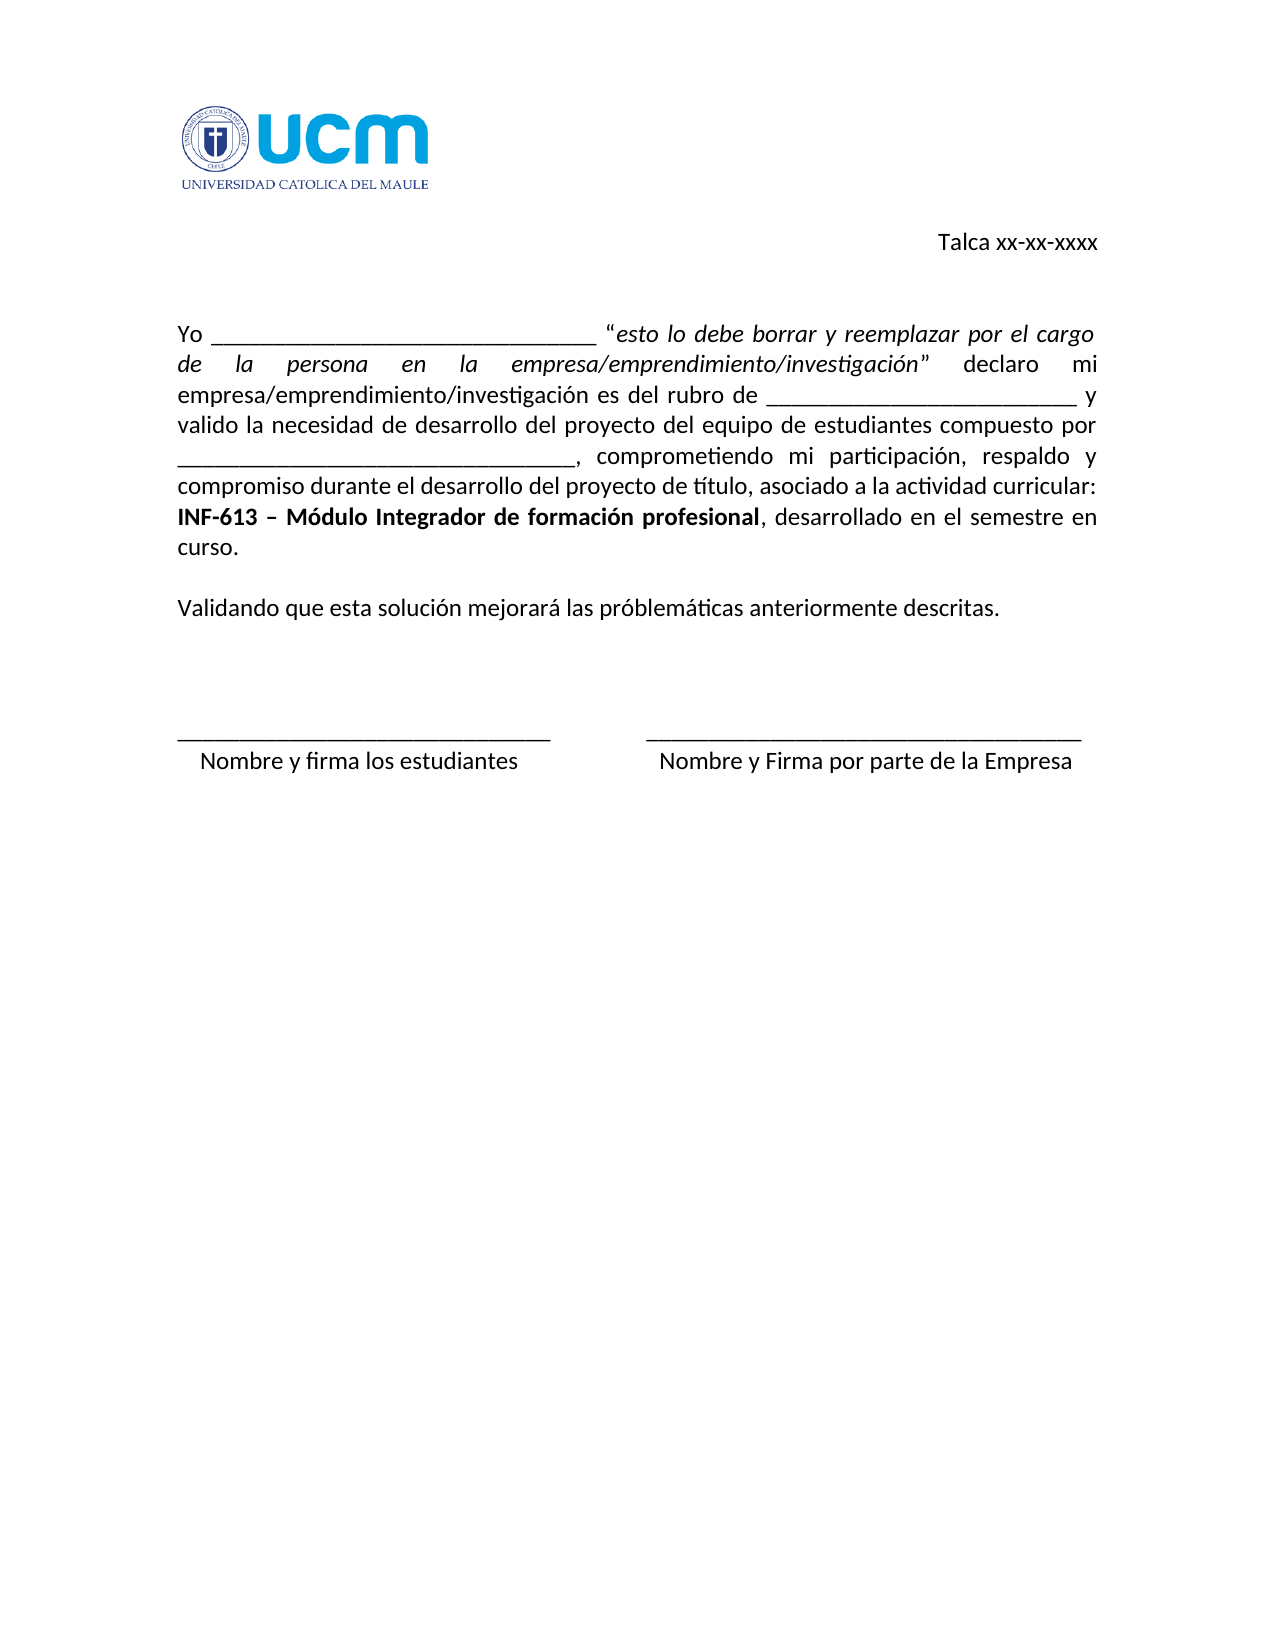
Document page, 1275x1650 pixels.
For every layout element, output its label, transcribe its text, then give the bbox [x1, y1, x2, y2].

text Talca xx-xx-xxxx [177, 226, 1098, 257]
text ______________________________ ___________________________________ [177, 715, 1098, 745]
text Nombre y firma los estudiantes Nombre y Firma por parte de la Empresa [177, 745, 1098, 776]
text Yo _______________________________ “esto lo debe borrar y reemplazar por el cargo de la persona en la empresa/emprendimiento/investigación” declaro mi empresa/emprendimiento/investigación es del rubro de _________________________ y valido la necesidad de desarrollo del proyecto del equipo de estudiantes compuesto por ________________________________, comprometiendo mi participación, respaldo y compromiso durante el desarrollo del proyecto de título, asociado a la actividad curricular: INF-613 – Módulo Integrador de formación profesional, desarrollado en el semestre en curso. [177, 318, 1098, 562]
text Validando que esta solución mejorará las próblemáticas anteriormente descritas. [177, 593, 1098, 623]
picture [177, 104, 435, 195]
